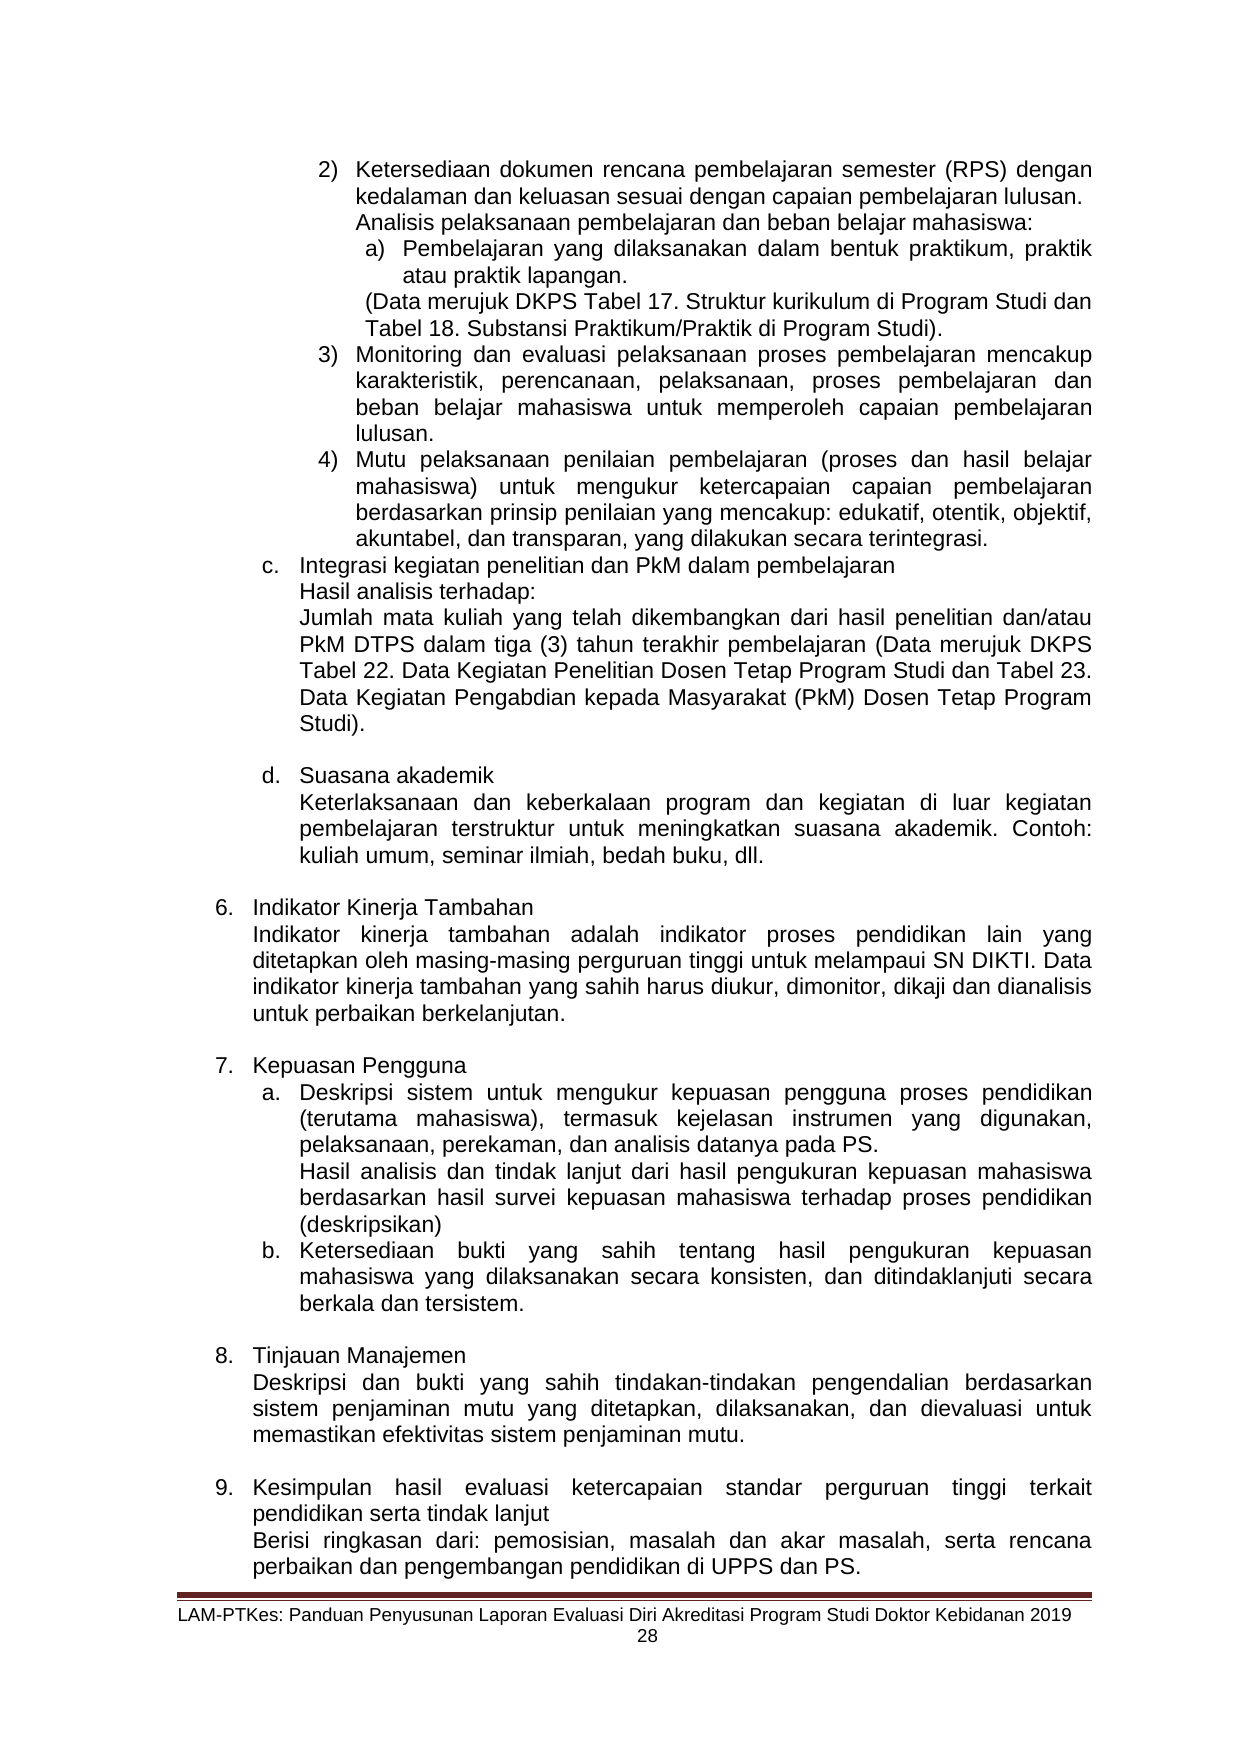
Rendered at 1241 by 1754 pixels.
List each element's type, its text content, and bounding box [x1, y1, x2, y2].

list Suasana akademik [262, 762, 1092, 789]
text Berisi ringkasan dari: pemosisian, masalah dan akar masalah, serta rencana perbaikan dan pengembangan pendidikan di UPPS dan PS. [252, 1527, 1092, 1579]
list Pembelajaran yang dilaksanakan dalam bentuk praktikum, praktik atau praktik lapangan. [365, 235, 1092, 288]
text Keterlaksanaan dan keberkalaan program dan kegiatan di luar kegiatan pembelajaran terstruktur untuk meningkatkan suasana akademik. Contoh: kuliah umum, seminar ilmiah, bedah buku, dll. [299, 789, 1092, 868]
text Indikator kinerja tambahan adalah indikator proses pendidikan lain yang ditetapkan oleh masing-masing perguruan tinggi untuk melampaui SN DIKTI. Data indikator kinerja tambahan yang sahih harus diukur, dimonitor, dikaji dan dianalisis untuk perbaikan berkelanjutan. [252, 921, 1092, 1026]
text Hasil analisis terhadap: [299, 578, 1092, 604]
list Kepuasan Pengguna [215, 1052, 1092, 1079]
text Jumlah mata kuliah yang telah dikembangkan dari hasil penelitian dan/atau PkM DTPS dalam tiga (3) tahun terakhir pembelajaran (Data merujuk DKPS Tabel 22. Data Kegiatan Penelitian Dosen Tetap Program Studi dan Tabel 23. Data Kegiatan Pengabdian kepada Masyarakat (PkM) Dosen Tetap Program Studi). [299, 604, 1092, 736]
list Integrasi kegiatan penelitian dan PkM dalam pembelajaran [262, 552, 1092, 578]
list Ketersediaan bukti yang sahih tentang hasil pengukuran kepuasan mahasiswa yang dilaksanakan secara konsisten, dan ditindaklanjuti secara berkala dan tersistem. [262, 1237, 1092, 1316]
list Kesimpulan hasil evaluasi ketercapaian standar perguruan tinggi terkait pendidikan serta tindak lanjut [215, 1474, 1092, 1527]
list Hasil analisis dan tindak lanjut dari hasil pengukuran kepuasan mahasiswa berdasarkan hasil survei kepuasan mahasiswa terhadap proses pendidikan (deskripsikan) [299, 1158, 1092, 1237]
text Deskripsi dan bukti yang sahih tindakan-tindakan pengendalian berdasarkan sistem penjaminan mutu yang ditetapkan, dilaksanakan, dan dievaluasi untuk memastikan efektivitas sistem penjaminan mutu. [252, 1369, 1092, 1448]
list Monitoring dan evaluasi pelaksanaan proses pembelajaran mencakup karakteristik, perencanaan, pelaksanaan, proses pembelajaran dan beban belajar mahasiswa untuk memperoleh capaian pembelajaran lulusan. [318, 341, 1092, 446]
list Mutu pelaksanaan penilaian pembelajaran (proses dan hasil belajar mahasiswa) untuk mengukur ketercapaian capaian pembelajaran berdasarkan prinsip penilaian yang mencakup: edukatif, otentik, objektif, akuntabel, dan transparan, yang dilakukan secara terintegrasi. [318, 446, 1092, 552]
list Ketersediaan dokumen rencana pembelajaran semester (RPS) dengan kedalaman dan keluasan sesuai dengan capaian pembelajaran lulusan. [318, 156, 1092, 209]
list Indikator Kinerja Tambahan [215, 894, 1092, 921]
list Deskripsi sistem untuk mengukur kepuasan pengguna proses pendidikan (terutama mahasiswa), termasuk kejelasan instrumen yang digunakan, pelaksanaan, perekaman, dan analisis datanya pada PS. [262, 1079, 1092, 1158]
list Tinjauan Manajemen [215, 1342, 1092, 1369]
text (Data merujuk DKPS Tabel 17. Struktur kurikulum di Program Studi dan Tabel 18. Substansi Praktikum/Praktik di Program Studi). [365, 288, 1092, 341]
list Analisis pelaksanaan pembelajaran dan beban belajar mahasiswa: [355, 209, 1092, 235]
